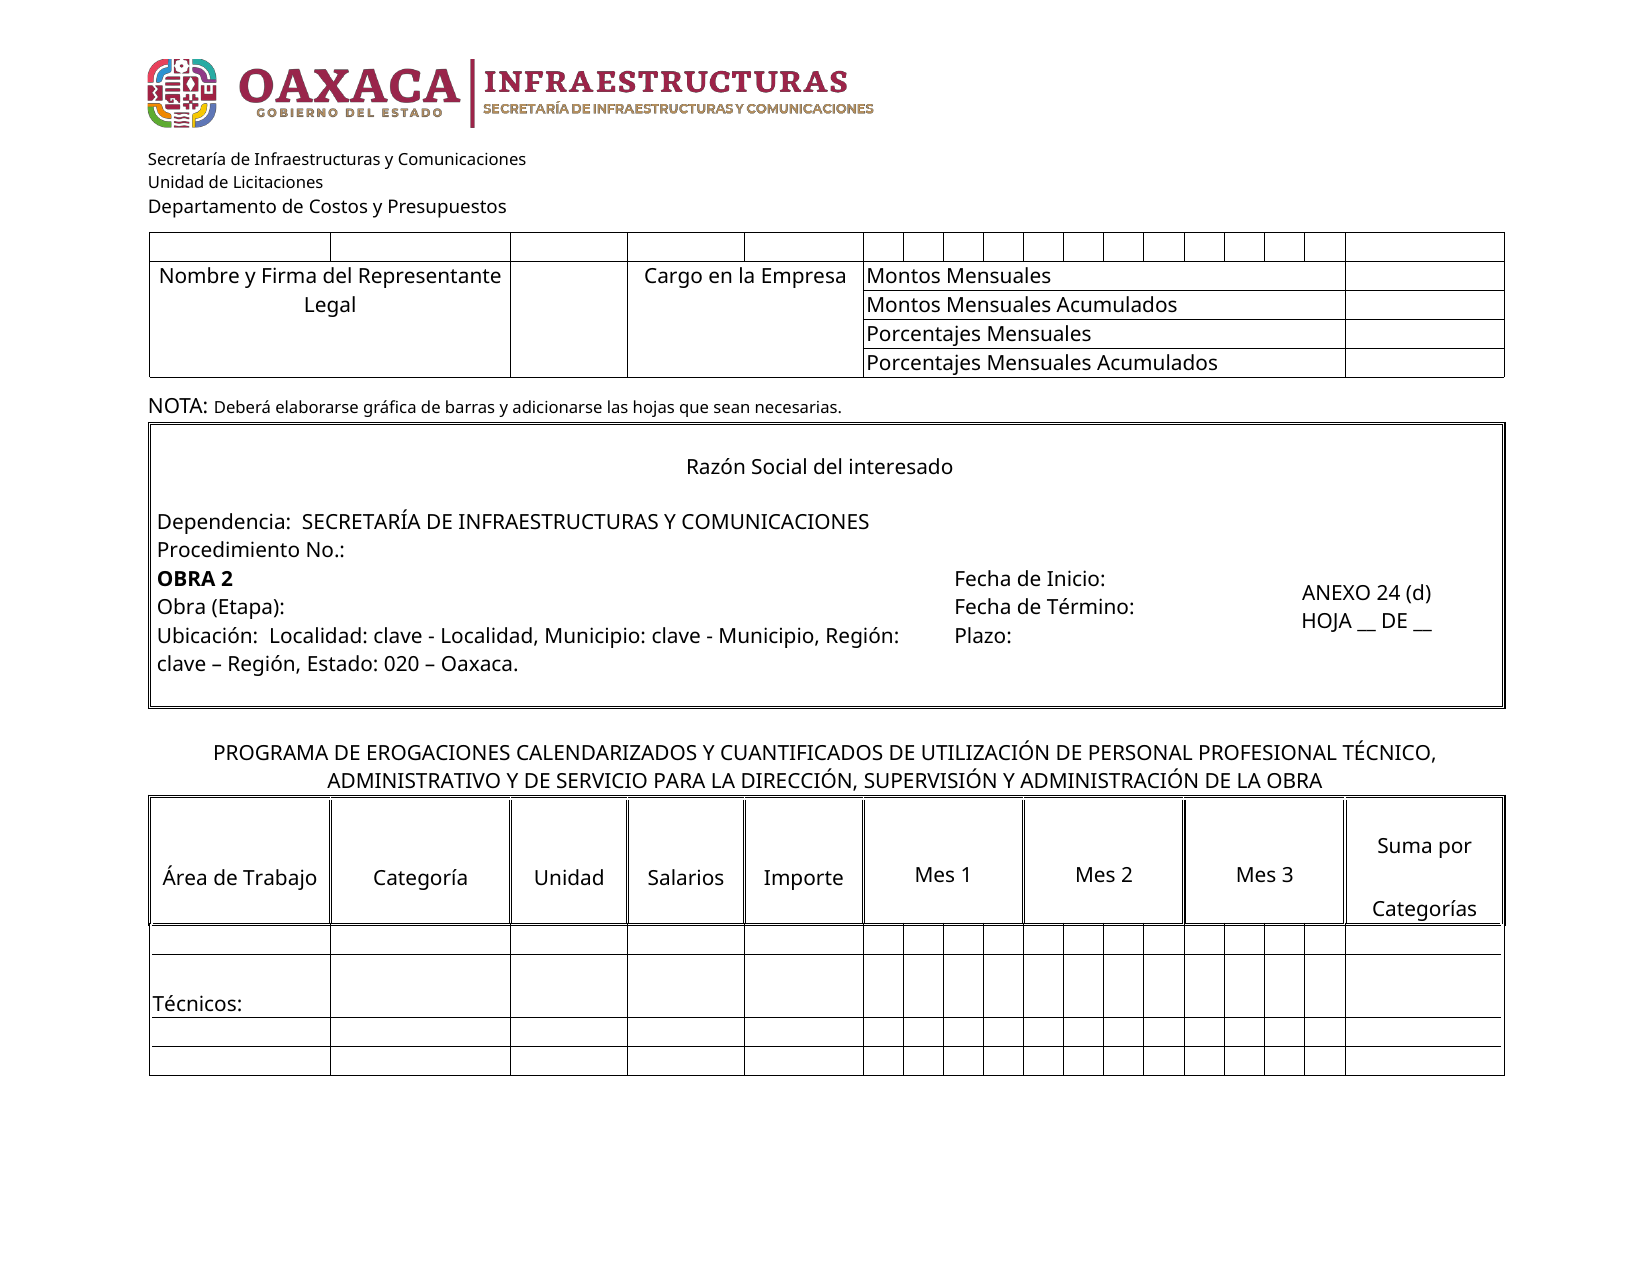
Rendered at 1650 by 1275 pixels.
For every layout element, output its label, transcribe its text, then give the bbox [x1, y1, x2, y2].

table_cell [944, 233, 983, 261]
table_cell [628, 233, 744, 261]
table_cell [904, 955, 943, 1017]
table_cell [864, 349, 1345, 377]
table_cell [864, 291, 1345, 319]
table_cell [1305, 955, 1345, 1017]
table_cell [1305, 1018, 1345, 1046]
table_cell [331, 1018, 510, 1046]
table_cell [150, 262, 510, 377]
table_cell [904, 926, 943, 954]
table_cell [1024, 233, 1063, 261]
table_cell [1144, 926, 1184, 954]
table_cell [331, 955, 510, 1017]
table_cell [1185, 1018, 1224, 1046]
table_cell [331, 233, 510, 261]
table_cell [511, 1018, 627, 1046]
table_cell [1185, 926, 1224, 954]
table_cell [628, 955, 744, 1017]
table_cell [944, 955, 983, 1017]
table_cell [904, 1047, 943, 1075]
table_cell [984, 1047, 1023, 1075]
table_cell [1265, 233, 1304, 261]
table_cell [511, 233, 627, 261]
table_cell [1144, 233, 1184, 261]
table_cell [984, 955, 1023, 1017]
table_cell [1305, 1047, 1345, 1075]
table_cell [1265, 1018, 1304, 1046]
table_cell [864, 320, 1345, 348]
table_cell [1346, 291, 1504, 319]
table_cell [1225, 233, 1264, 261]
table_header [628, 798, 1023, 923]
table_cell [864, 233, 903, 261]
picture [147, 59, 898, 130]
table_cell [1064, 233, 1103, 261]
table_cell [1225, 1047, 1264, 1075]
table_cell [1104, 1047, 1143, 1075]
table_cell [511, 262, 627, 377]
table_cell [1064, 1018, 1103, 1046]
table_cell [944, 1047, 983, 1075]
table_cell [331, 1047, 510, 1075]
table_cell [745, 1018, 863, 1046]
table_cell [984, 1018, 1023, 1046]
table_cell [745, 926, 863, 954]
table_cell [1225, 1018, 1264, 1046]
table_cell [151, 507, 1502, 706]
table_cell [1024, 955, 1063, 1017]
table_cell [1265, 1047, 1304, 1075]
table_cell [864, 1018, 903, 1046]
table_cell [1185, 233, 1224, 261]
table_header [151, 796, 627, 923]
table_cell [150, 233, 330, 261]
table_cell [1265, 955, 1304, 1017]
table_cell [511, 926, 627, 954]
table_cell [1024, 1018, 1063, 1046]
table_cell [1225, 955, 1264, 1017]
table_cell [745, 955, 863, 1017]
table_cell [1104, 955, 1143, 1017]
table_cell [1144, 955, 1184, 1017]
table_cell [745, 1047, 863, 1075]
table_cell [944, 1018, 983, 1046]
text NOTA: Deberá elaborarse gráfica de barras y adicionarse las hojas que sean necesarias. [148, 391, 1489, 420]
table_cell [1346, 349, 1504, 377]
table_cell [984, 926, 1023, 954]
text PROGRAMA DE EROGACIONES CALENDARIZADOS Y CUANTIFICADOS DE UTILIZACIÓN DE PERSONAL PROFESIONAL TÉCNICO, ADMINISTRATIVO Y DE SERVICIO PARA LA DIRECCIÓN, SUPERVISIÓN Y ADMINISTRACIÓN DE LA OBRA [148, 738, 1502, 794]
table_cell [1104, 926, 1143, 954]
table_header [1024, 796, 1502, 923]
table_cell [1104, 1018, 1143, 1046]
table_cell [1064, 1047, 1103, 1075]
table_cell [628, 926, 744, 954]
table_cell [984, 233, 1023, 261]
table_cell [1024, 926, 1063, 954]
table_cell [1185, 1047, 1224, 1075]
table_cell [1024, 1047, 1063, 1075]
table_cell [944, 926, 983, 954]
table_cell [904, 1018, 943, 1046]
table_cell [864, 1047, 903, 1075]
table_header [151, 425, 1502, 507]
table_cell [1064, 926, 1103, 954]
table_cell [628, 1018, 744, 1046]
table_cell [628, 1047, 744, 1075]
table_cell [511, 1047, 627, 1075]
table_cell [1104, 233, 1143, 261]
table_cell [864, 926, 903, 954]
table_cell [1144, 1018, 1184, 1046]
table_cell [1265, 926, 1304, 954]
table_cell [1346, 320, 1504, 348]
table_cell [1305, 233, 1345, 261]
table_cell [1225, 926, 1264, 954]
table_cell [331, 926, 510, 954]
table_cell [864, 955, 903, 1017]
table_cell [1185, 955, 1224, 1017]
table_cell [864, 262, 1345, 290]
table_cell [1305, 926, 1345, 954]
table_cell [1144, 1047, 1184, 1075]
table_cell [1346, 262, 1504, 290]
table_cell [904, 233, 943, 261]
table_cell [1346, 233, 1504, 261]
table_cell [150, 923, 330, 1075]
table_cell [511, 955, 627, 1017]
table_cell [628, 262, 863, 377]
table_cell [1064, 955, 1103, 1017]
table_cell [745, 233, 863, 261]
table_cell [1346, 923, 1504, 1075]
